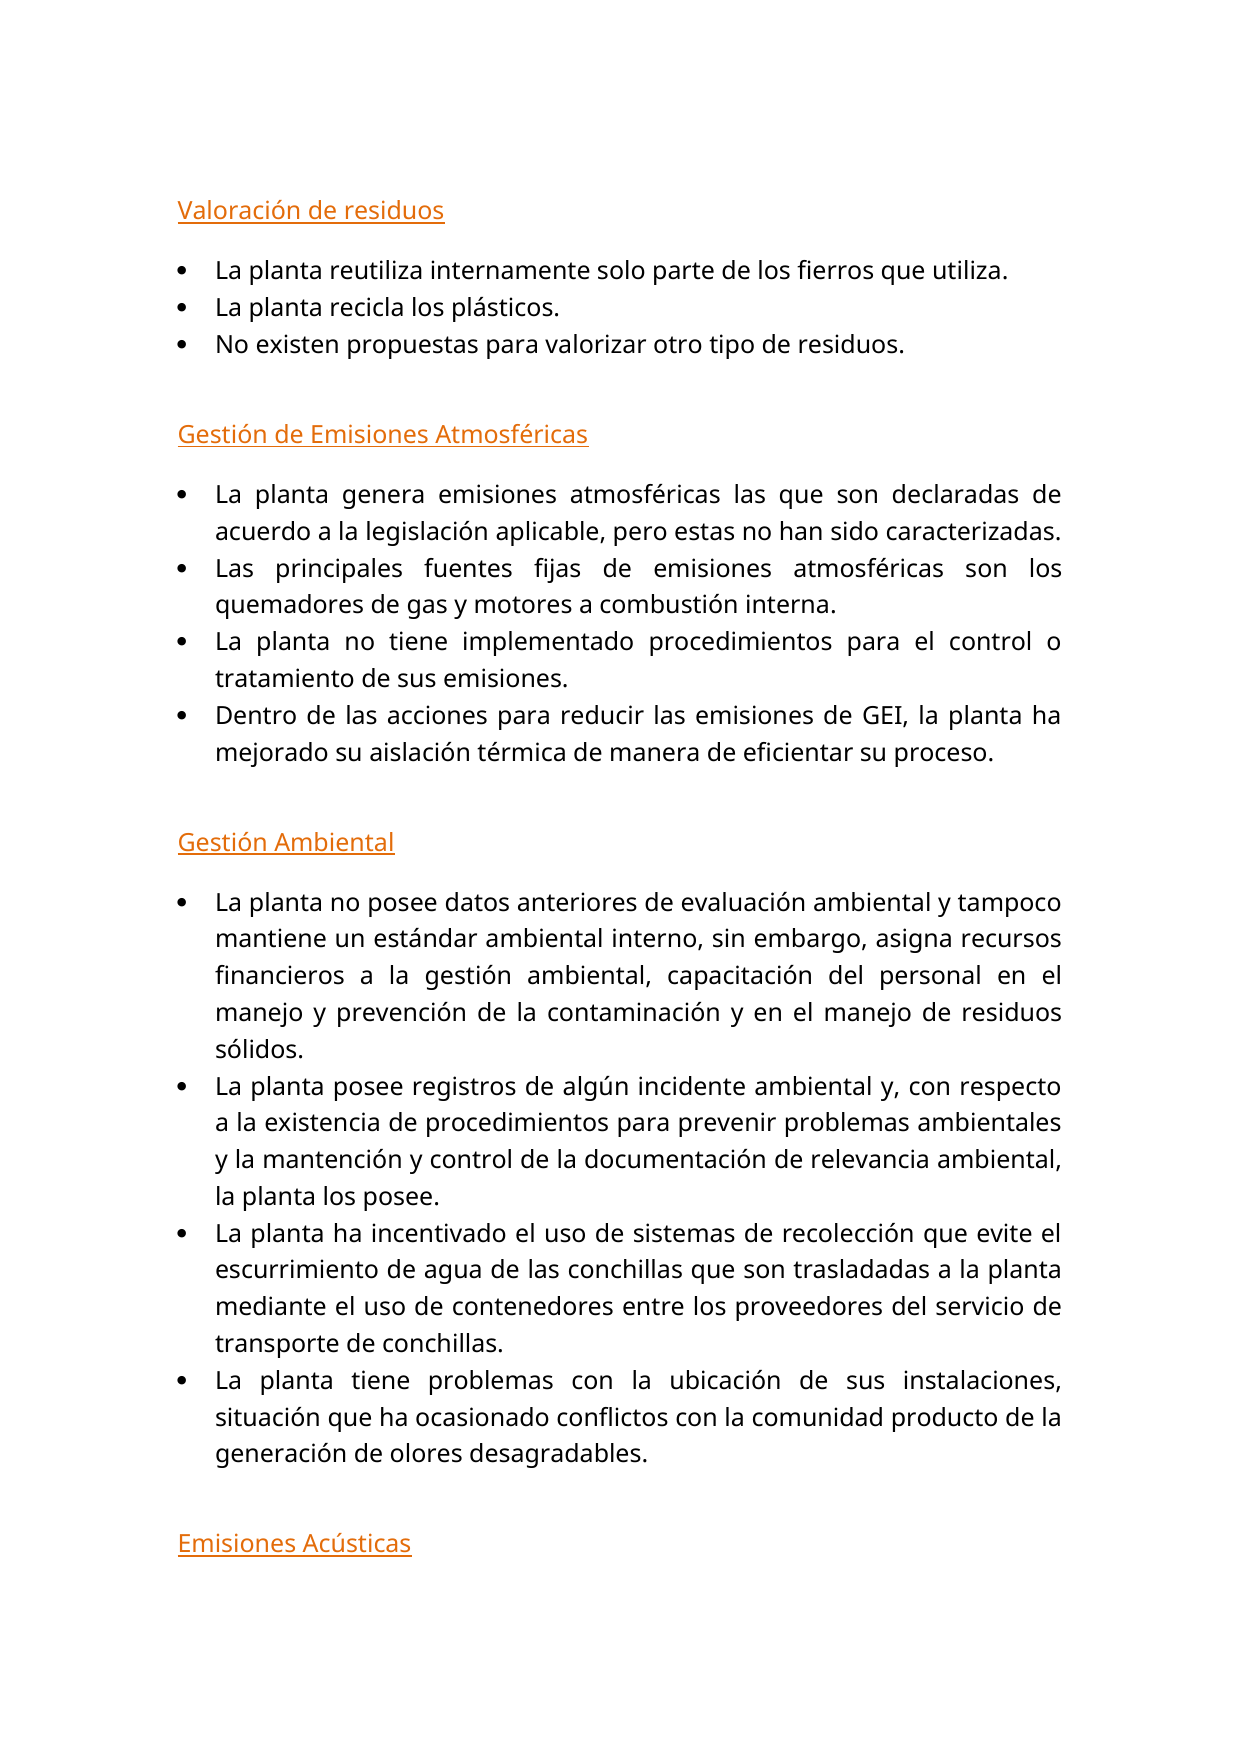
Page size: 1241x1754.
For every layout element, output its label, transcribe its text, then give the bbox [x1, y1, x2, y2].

text Gestión de Emisiones Atmosféricas [177, 417, 1063, 451]
list La planta reutiliza internamente solo parte de los fierros que utiliza. [177, 253, 1063, 287]
list La planta ha incentivado el uso de sistemas de recolección que evite el escurrimiento de agua de las conchillas que son trasladadas a la planta mediante el uso de contenedores entre los proveedores del servicio de transporte de conchillas. [177, 1215, 1063, 1360]
list Dentro de las acciones para reducir las emisiones de GEI, la planta ha mejorado su aislación térmica de manera de eficientar su proceso. [177, 697, 1063, 768]
text Gestión Ambiental [177, 824, 1063, 858]
list La planta posee registros de algún incidente ambiental y, con respecto a la existencia de procedimientos para prevenir problemas ambientales y la mantención y control de la documentación de relevancia ambiental, la planta los posee. [177, 1068, 1063, 1213]
list La planta no posee datos anteriores de evaluación ambiental y tampoco mantiene un estándar ambiental interno, sin embargo, asigna recursos financieros a la gestión ambiental, capacitación del personal en el manejo y prevención de la contaminación y en el manejo de residuos sólidos. [177, 884, 1063, 1066]
list No existen propuestas para valorizar otro tipo de residuos. [177, 327, 1063, 361]
text Emisiones Acústicas [177, 1526, 1063, 1560]
list La planta recicla los plásticos. [177, 290, 1063, 324]
list La planta genera emisiones atmosféricas las que son declaradas de acuerdo a la legislación aplicable, pero estas no han sido caracterizadas. [177, 477, 1063, 548]
list La planta no tiene implementado procedimientos para el control o tratamiento de sus emisiones. [177, 624, 1063, 695]
text Valoración de residuos [177, 193, 1063, 227]
list Las principales fuentes fijas de emisiones atmosféricas son los quemadores de gas y motores a combustión interna. [177, 550, 1063, 621]
list La planta tiene problemas con la ubicación de sus instalaciones, situación que ha ocasionado conflictos con la comunidad producto de la generación de olores desagradables. [177, 1362, 1063, 1470]
